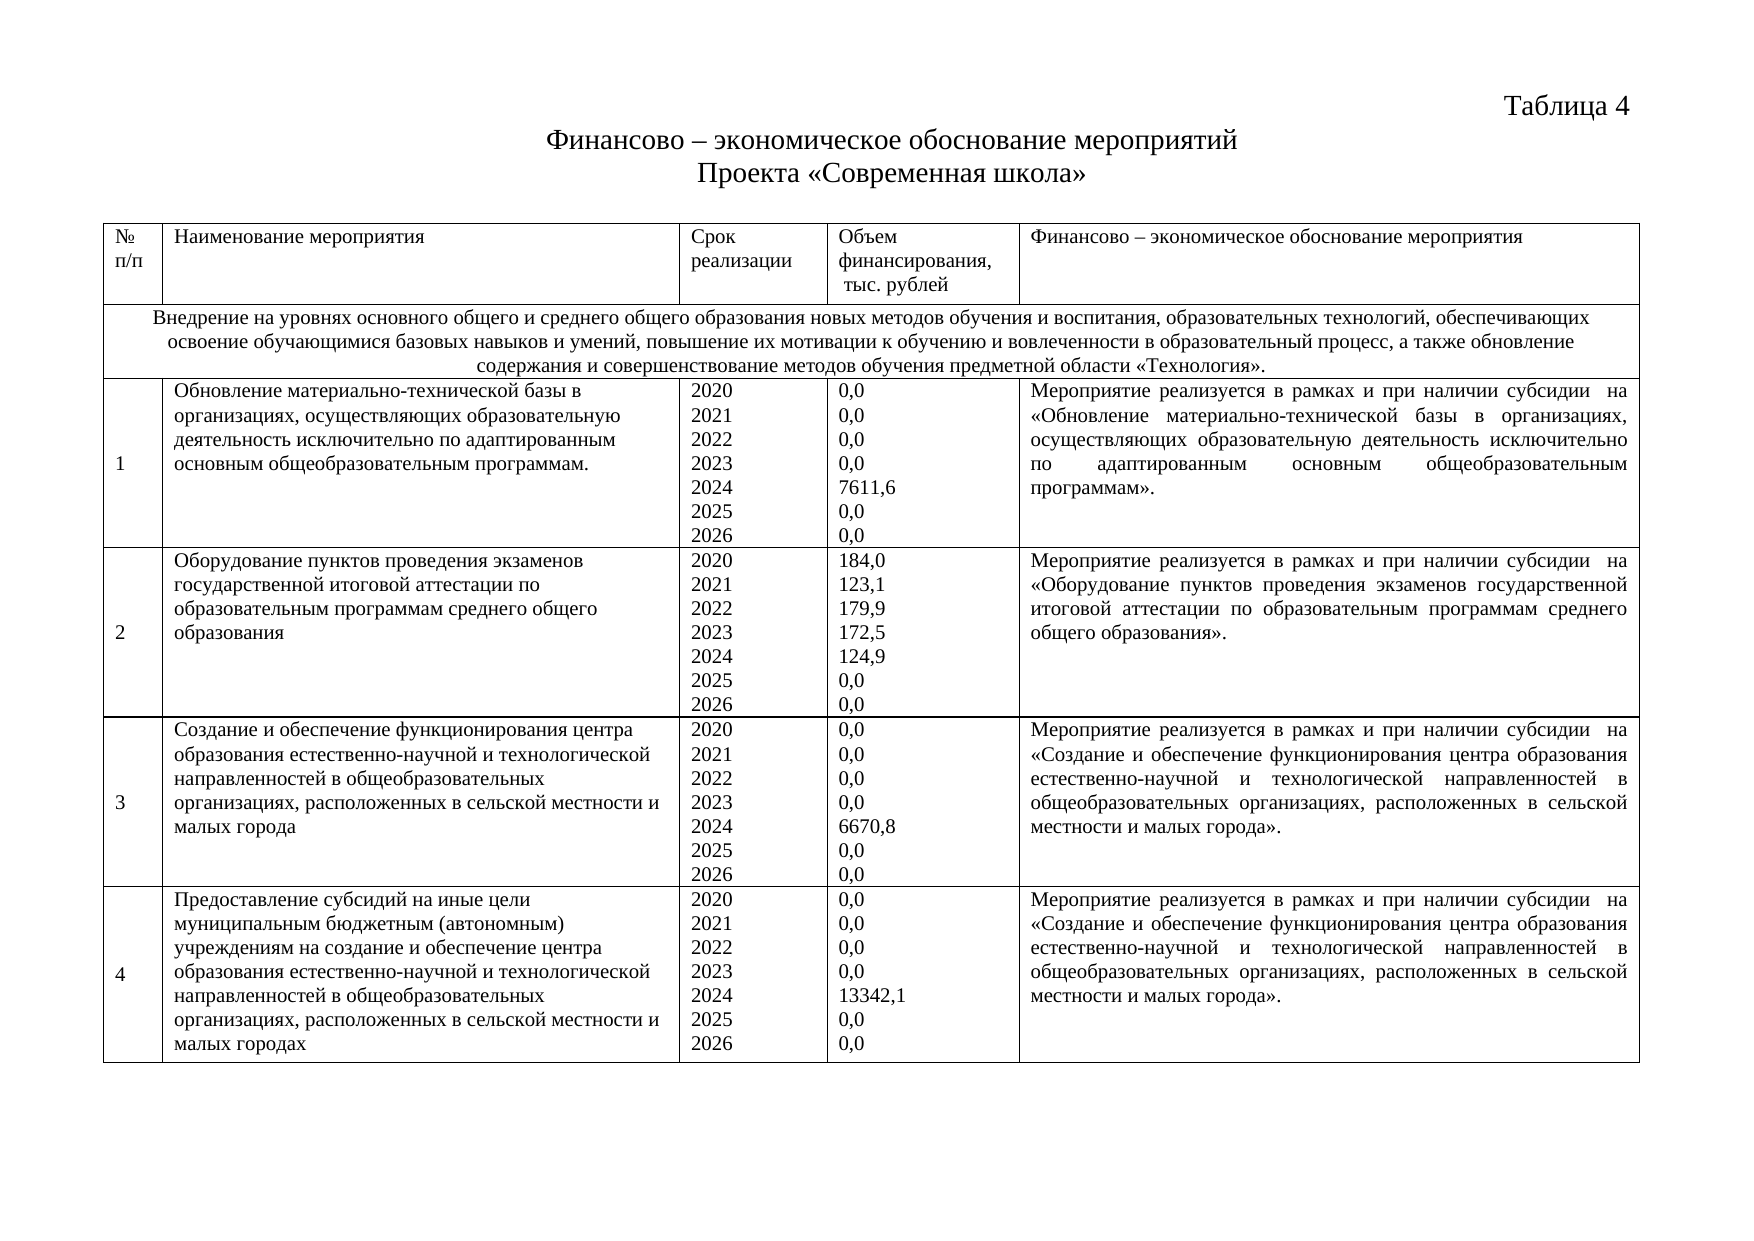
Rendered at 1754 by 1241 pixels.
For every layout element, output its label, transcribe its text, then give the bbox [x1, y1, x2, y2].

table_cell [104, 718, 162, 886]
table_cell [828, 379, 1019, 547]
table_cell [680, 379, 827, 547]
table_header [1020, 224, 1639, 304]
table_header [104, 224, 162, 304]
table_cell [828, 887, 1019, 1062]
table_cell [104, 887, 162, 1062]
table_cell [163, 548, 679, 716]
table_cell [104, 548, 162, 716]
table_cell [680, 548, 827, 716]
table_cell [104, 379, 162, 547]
text Таблица 4 [103, 88, 1680, 122]
text Финансово – экономическое обоснование мероприятий [103, 122, 1680, 156]
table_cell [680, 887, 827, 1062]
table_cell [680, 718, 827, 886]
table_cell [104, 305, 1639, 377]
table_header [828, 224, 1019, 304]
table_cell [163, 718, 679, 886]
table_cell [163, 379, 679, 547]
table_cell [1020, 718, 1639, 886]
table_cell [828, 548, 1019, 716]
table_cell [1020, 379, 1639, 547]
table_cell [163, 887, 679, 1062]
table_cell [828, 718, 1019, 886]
text Проекта «Современная школа» [103, 156, 1680, 189]
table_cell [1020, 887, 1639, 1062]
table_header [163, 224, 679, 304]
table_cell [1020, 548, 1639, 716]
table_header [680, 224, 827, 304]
